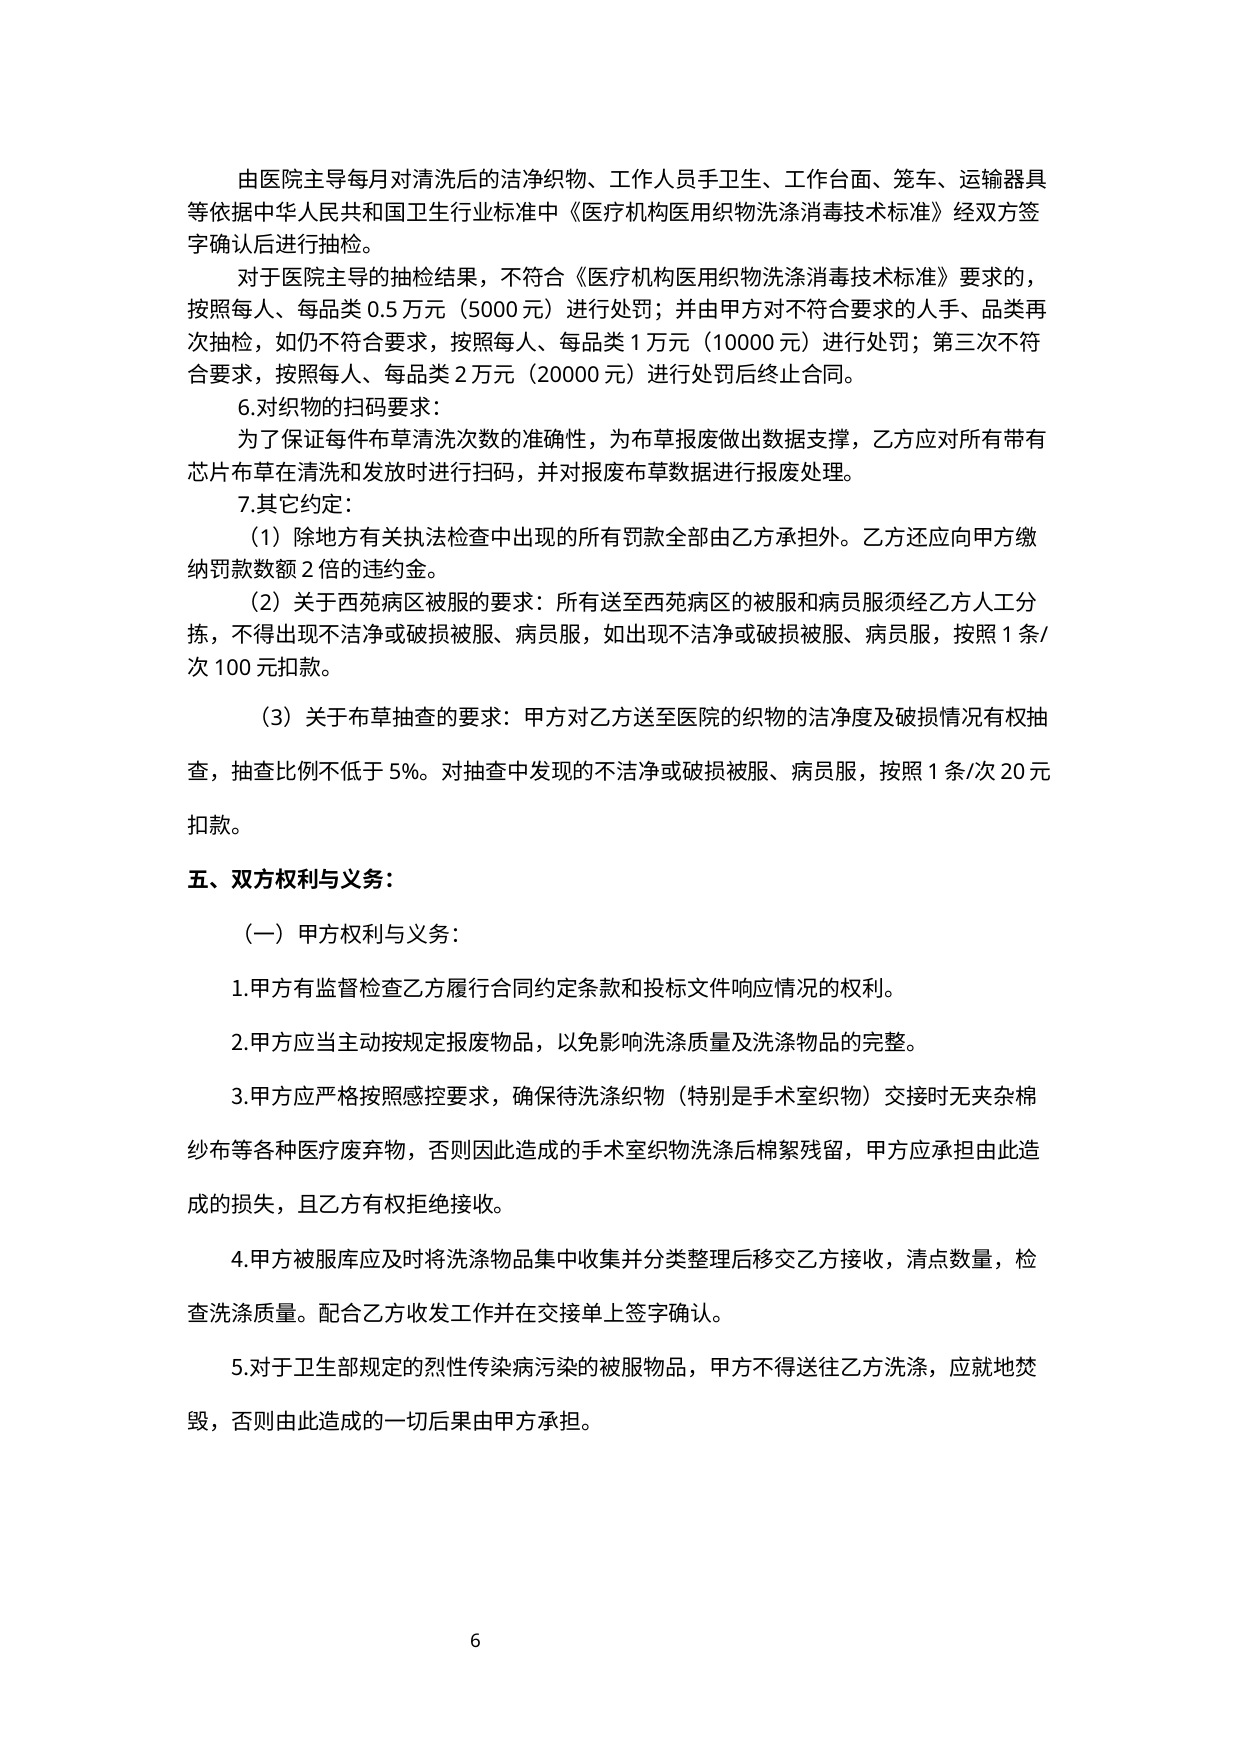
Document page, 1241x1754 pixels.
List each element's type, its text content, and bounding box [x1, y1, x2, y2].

text 2.甲方应当主动按规定报废物品，以免影响洗涤质量及洗涤物品的完整。 [187, 1007, 1053, 1061]
text （1）除地方有关执法检查中出现的所有罚款全部由乙方承担外。乙方还应向甲方缴纳罚款数额2倍的违约金。 [187, 519, 1053, 584]
text （2）关于西苑病区被服的要求：所有送至西苑病区的被服和病员服须经乙方人工分拣，不得出现不洁净或破损被服、病员服，如出现不洁净或破损被服、病员服，按照1条/次100元扣款。 [187, 584, 1053, 682]
text 为了保证每件布草清洗次数的准确性，为布草报废做出数据支撑，乙方应对所有带有芯片布草在清洗和发放时进行扫码，并对报废布草数据进行报废处理。 [187, 422, 1053, 487]
text （一）甲方权利与义务： [187, 899, 1053, 953]
text （3）关于布草抽查的要求：甲方对乙方送至医院的织物的洁净度及破损情况有权抽查，抽查比例不低于5%。对抽查中发现的不洁净或破损被服、病员服，按照1条/次20元扣款。 [187, 682, 1053, 844]
text 五、双方权利与义务： [187, 844, 1053, 899]
text 5.对于卫生部规定的烈性传染病污染的被服物品，甲方不得送往乙方洗涤，应就地焚毁，否则由此造成的一切后果由甲方承担。 [187, 1332, 1053, 1440]
text 1.甲方有监督检查乙方履行合同约定条款和投标文件响应情况的权利。 [187, 953, 1053, 1007]
text 对于医院主导的抽检结果，不符合《医疗机构医用织物洗涤消毒技术标准》要求的，按照每人、每品类0.5万元（5000元）进行处罚；并由甲方对不符合要求的人手、品类再次抽检，如仍不符合要求，按照每人、每品类1万元（10000元）进行处罚；第三次不符合要求，按照每人、每品类2万元（20000元）进行处罚后终止合同。 [187, 259, 1053, 389]
text 4.甲方被服库应及时将洗涤物品集中收集并分类整理后移交乙方接收，清点数量，检查洗涤质量。配合乙方收发工作并在交接单上签字确认。 [187, 1224, 1053, 1332]
text 3.甲方应严格按照感控要求，确保待洗涤织物（特别是手术室织物）交接时无夹杂棉纱布等各种医疗废弃物，否则因此造成的手术室织物洗涤后棉絮残留，甲方应承担由此造成的损失，且乙方有权拒绝接收。 [187, 1061, 1053, 1224]
text 6.对织物的扫码要求： [187, 389, 1053, 422]
text 7.其它约定： [187, 487, 1053, 519]
text 由医院主导每月对清洗后的洁净织物、工作人员手卫生、工作台面、笼车、运输器具等依据中华人民共和国卫生行业标准中《医疗机构医用织物洗涤消毒技术标准》经双方签字确认后进行抽检。 [187, 162, 1053, 259]
